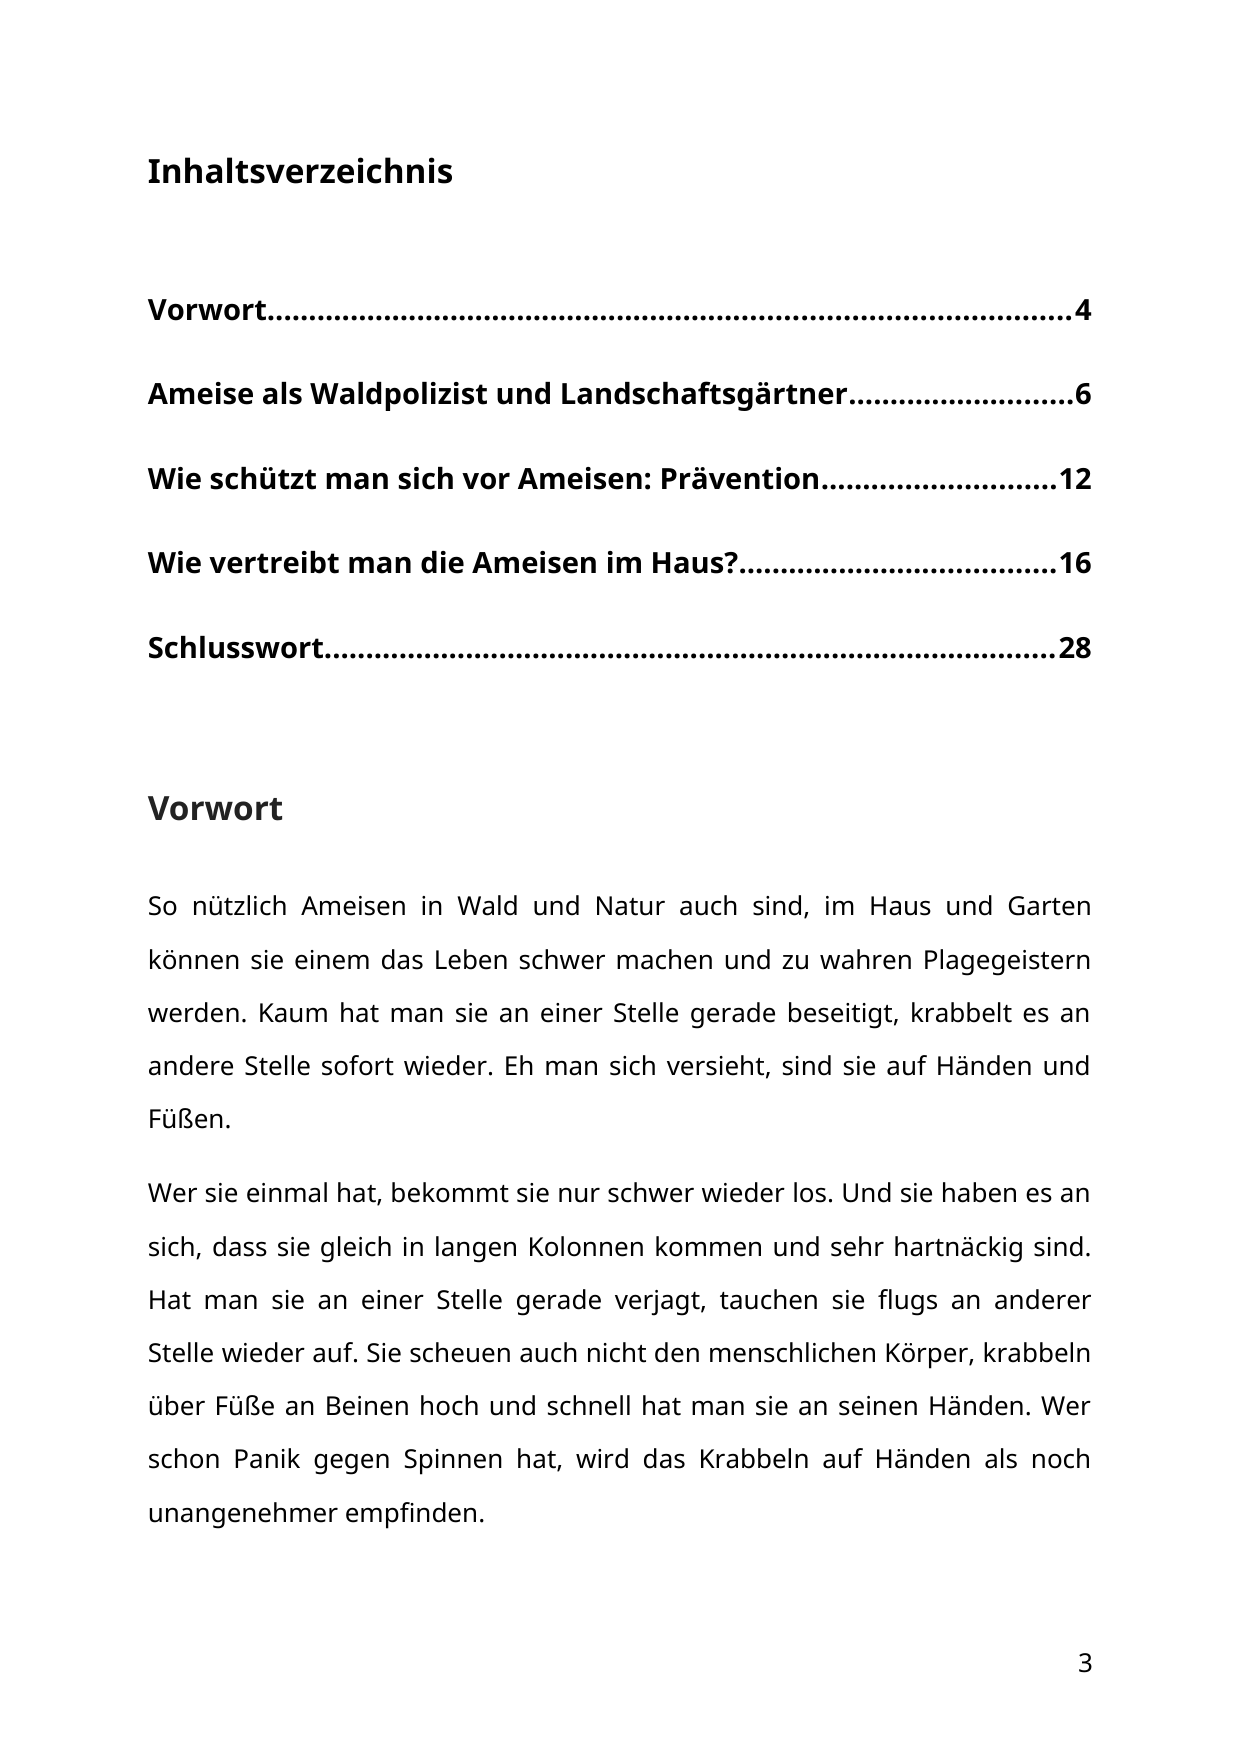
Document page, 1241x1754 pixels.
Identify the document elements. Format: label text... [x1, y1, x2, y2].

subtitle Vorwort [148, 785, 1093, 830]
text Wer sie einmal hat, bekommt sie nur schwer wieder los. Und sie haben es an sich, dass sie gleich in langen Kolonnen kommen und sehr hartnäckig sind. Hat man sie an einer Stelle gerade verjagt, tauchen sie flugs an anderer Stelle wieder auf. Sie scheuen auch nicht den menschlichen Körper, krabbeln über Füße an Beinen hoch und schnell hat man sie an seinen Händen. Wer schon Panik gegen Spinnen hat, wird das Krabbeln auf Händen als noch unangenehmer empfinden. [148, 1175, 1093, 1530]
text Inhaltsverzeichnis [148, 148, 1093, 193]
text So nützlich Ameisen in Wald und Natur auch sind, im Haus und Garten können sie einem das Leben schwer machen und zu wahren Plagegeistern werden. Kaum hat man sie an einer Stelle gerade beseitigt, krabbelt es an andere Stelle sofort wieder. Eh man sich versieht, sind sie auf Händen und Füßen. [148, 888, 1093, 1136]
